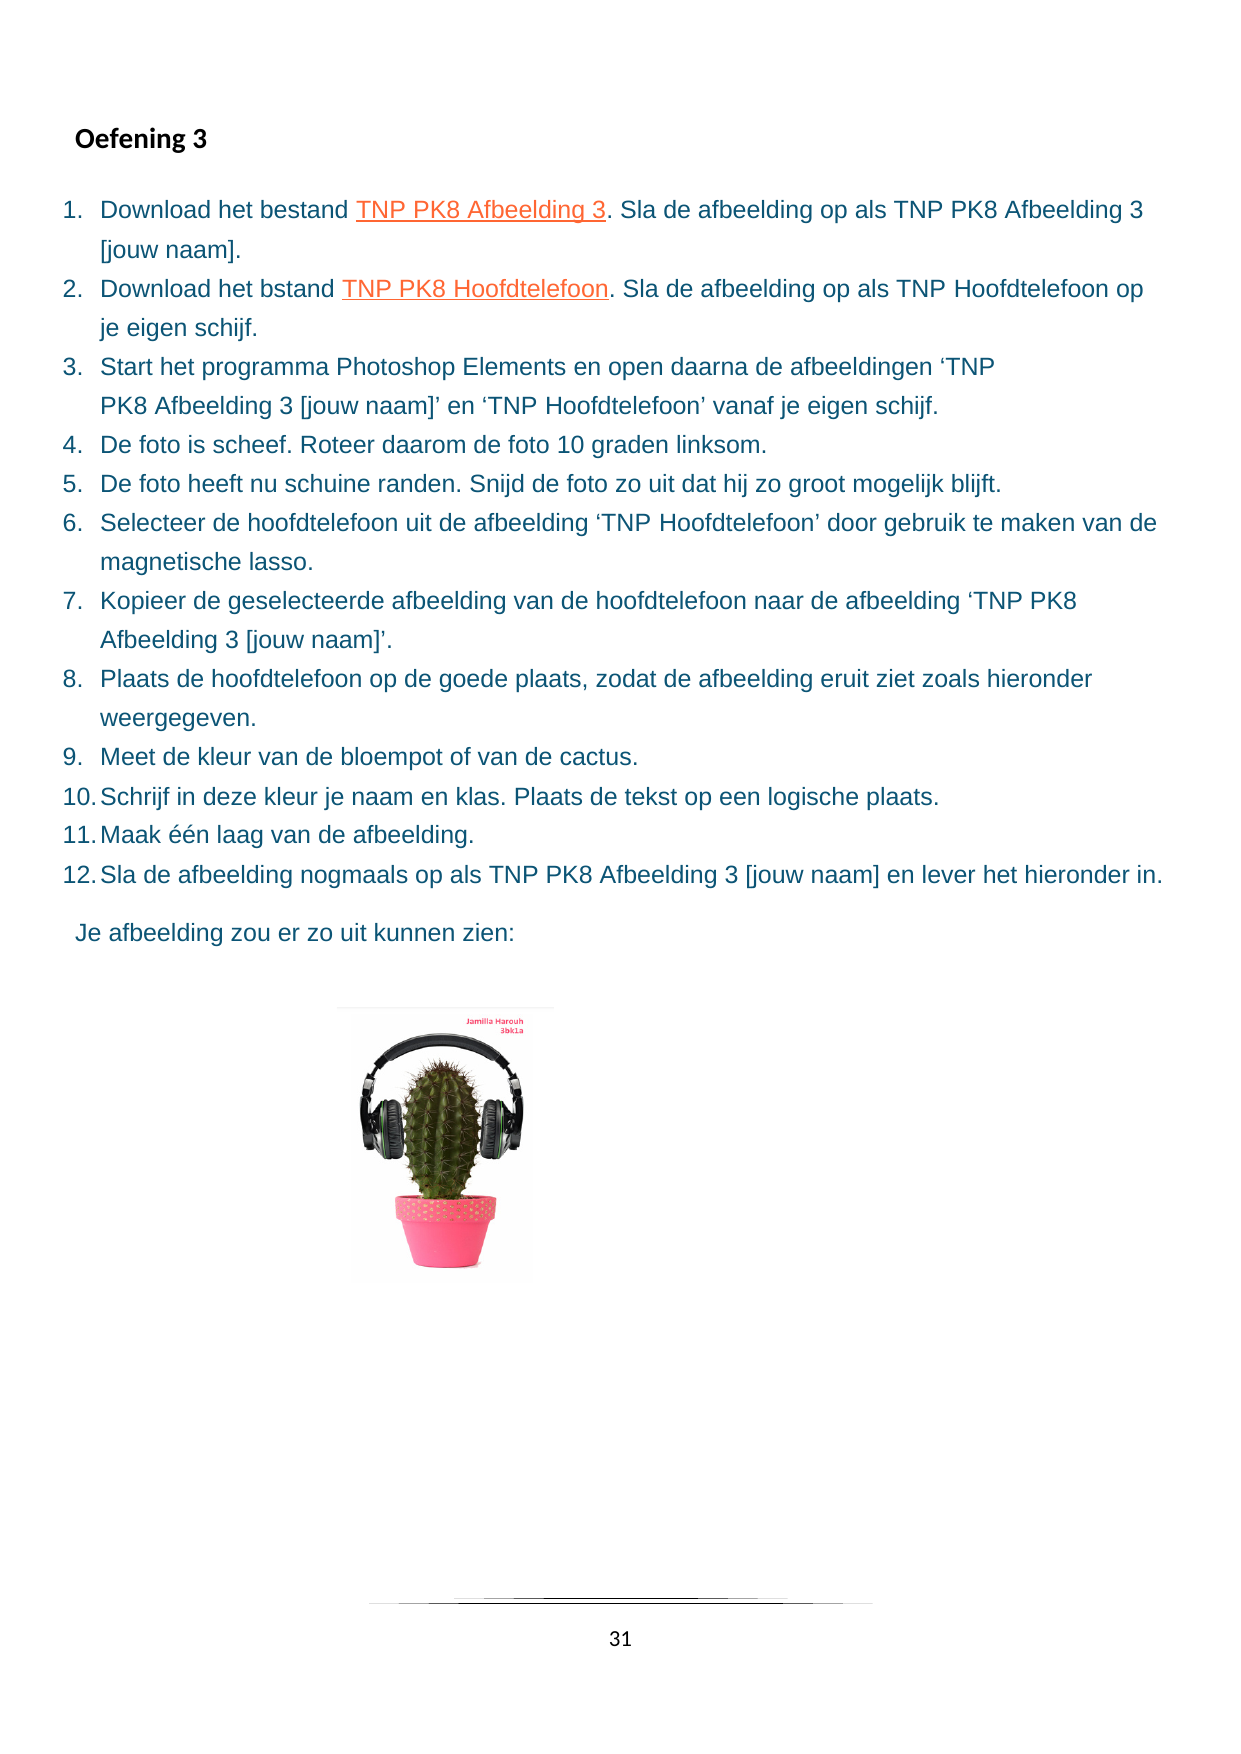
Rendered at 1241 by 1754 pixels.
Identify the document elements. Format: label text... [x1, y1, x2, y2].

subtitle Oefening 3 [75, 120, 1165, 156]
list Plaats de hoofdtelefoon op de goede plaats, zodat de afbeelding eruit ziet zoals hieronder weergegeven. [62, 654, 1165, 732]
picture [336, 1007, 554, 1287]
list Download het bstand TNP PK8 Hoofdtelefoon. Sla de afbeelding op als TNP Hoofdtelefoon op je eigen schijf. [62, 263, 1165, 341]
list Selecteer de hoofdtelefoon uit de afbeelding ‘TNP Hoofdtelefoon’ door gebruik te maken van de magnetische lasso. [62, 498, 1165, 576]
list De foto is scheef. Roteer daarom de foto 10 graden linksom. [62, 419, 1165, 459]
list De foto heeft nu schuine randen. Snijd de foto zo uit dat hij zo groot mogelijk blijft. [62, 459, 1165, 498]
list Download het bestand TNP PK8 Afbeelding 3. Sla de afbeelding op als TNP PK8 Afbeelding 3 [jouw naam]. [62, 185, 1165, 263]
list Start het programma Photoshop Elements en open daarna de afbeeldingen ‘TNP PK8 Afbeelding 3 [jouw naam]’ en ‘TNP Hoofdtelefoon’ vanaf je eigen schijf. [62, 341, 1165, 419]
list Schrijf in deze kleur je naam en klas. Plaats de tekst op een logische plaats. [62, 771, 1165, 810]
list Kopieer de geselecteerde afbeelding van de hoofdtelefoon naar de afbeelding ‘TNP PK8 Afbeelding 3 [jouw naam]’. [62, 576, 1165, 654]
list Meet de kleur van de bloempot of van de cactus. [62, 732, 1165, 771]
list Maak één laag van de afbeelding. [62, 810, 1165, 849]
text Je afbeelding zou er zo uit kunnen zien: [75, 917, 1165, 946]
list Sla de afbeelding nogmaals op als TNP PK8 Afbeelding 3 [jouw naam] en lever het hieronder in. [62, 849, 1165, 888]
